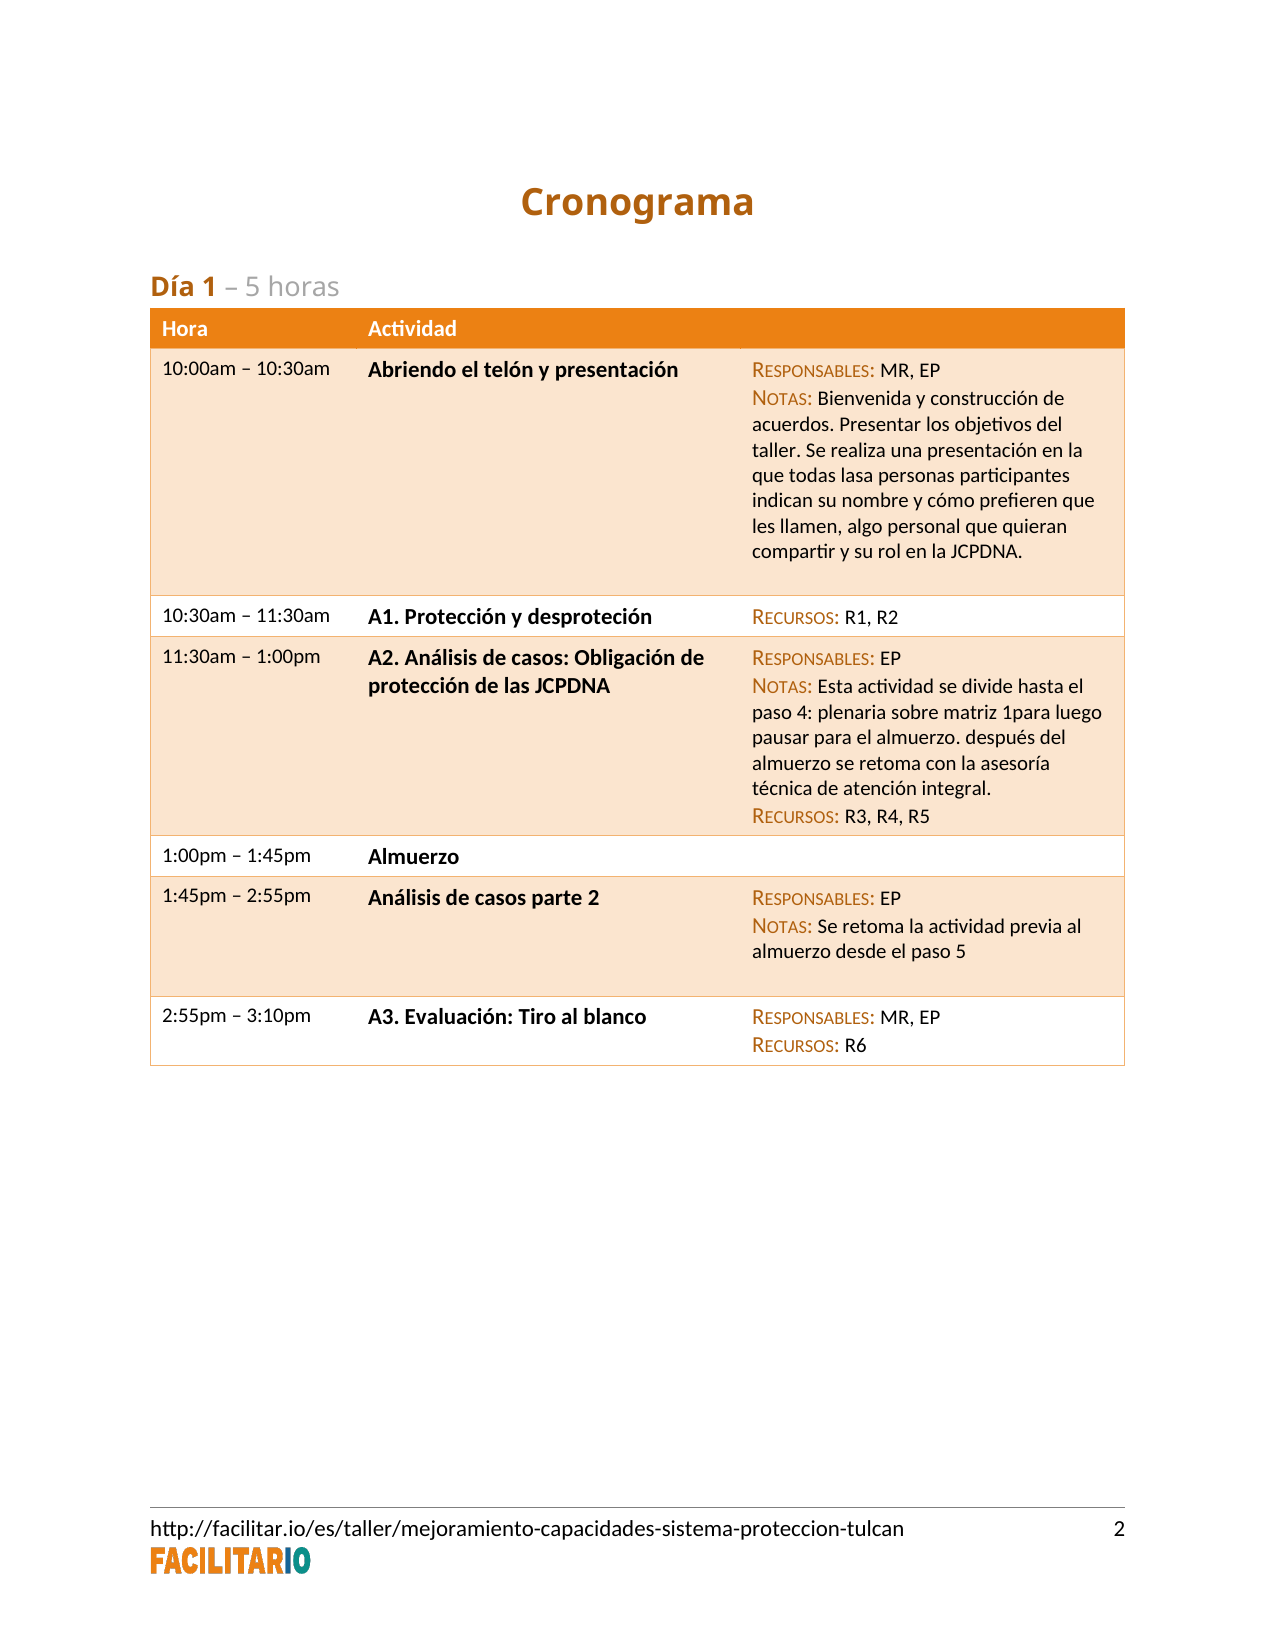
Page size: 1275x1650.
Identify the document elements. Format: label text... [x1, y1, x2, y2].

table_header Hora [151, 309, 356, 348]
table_header Actividad [357, 309, 740, 348]
picture [145, 1544, 315, 1576]
subtitle Cronograma [150, 175, 1125, 226]
table_header [741, 309, 1124, 348]
table_cell [741, 836, 1124, 876]
table_cell Abriendo el telón y presentación [357, 349, 741, 595]
table_cell Responsables: EP Notas: Se retoma la actividad previa al almuerzo desde el paso 5 [741, 877, 1124, 996]
table_cell 10:30am – 11:30am [151, 596, 357, 636]
table_cell Responsables: EP Notas: Esta actividad se divide hasta el paso 4: plenaria sobre matriz 1para luego pausar para el almuerzo. después del almuerzo se retoma con la asesoría técnica de atención integral. Recursos: R3, R4, R5 [741, 637, 1124, 835]
table_cell 10:00am – 10:30am [151, 349, 357, 595]
table_cell A2. Análisis de casos: Obligación de protección de las JCPDNA [357, 637, 741, 835]
table_cell 1:00pm – 1:45pm [151, 836, 357, 876]
subtitle Día 1 – 5 horas [150, 268, 1125, 304]
table_cell Responsables: MR, EP Notas: Bienvenida y construcción de acuerdos. Presentar los objetivos del taller. Se realiza una presentación en la que todas lasa personas participantes indican su nombre y cómo prefieren que les llamen, algo personal que quieran compartir y su rol en la JCPDNA. [741, 349, 1124, 595]
table_cell 2:55pm – 3:10pm [151, 997, 357, 1064]
table_cell Análisis de casos parte 2 [357, 877, 741, 996]
table_cell 11:30am – 1:00pm [151, 637, 357, 835]
table_cell Responsables: MR, EP Recursos: R6 [741, 997, 1124, 1064]
table_cell Recursos: R1, R2 [741, 596, 1124, 636]
table_cell 1:45pm – 2:55pm [151, 877, 357, 996]
table_cell A3. Evaluación: Tiro al blanco [357, 997, 741, 1064]
table_cell A1. Protección y desproteción [357, 596, 741, 636]
table_cell Almuerzo [357, 836, 741, 876]
